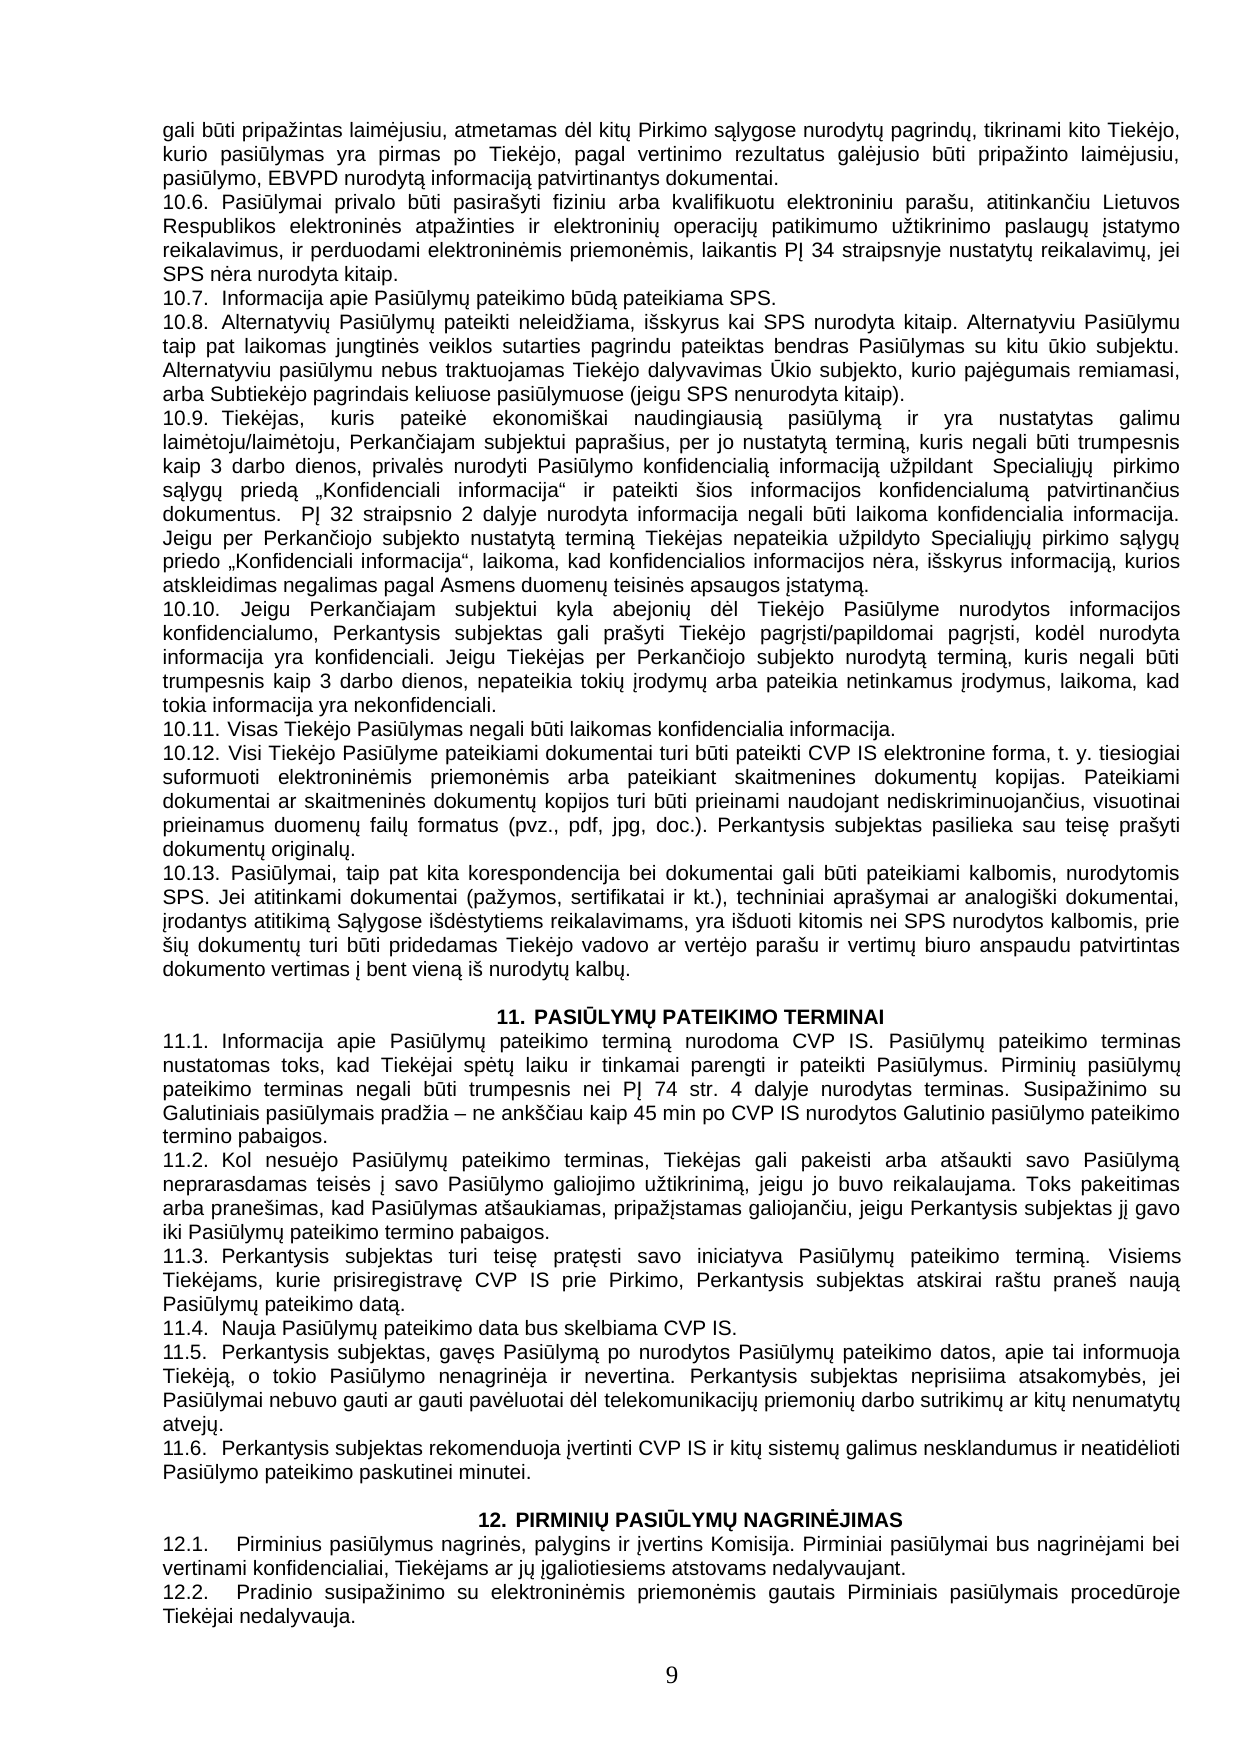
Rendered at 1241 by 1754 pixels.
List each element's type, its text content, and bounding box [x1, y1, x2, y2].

list Visi Tiekėjo Pasiūlyme pateikiami dokumentai turi būti pateikti CVP IS elektronine forma, t. y. tiesiogiai suformuoti elektroninėmis priemonėmis arba pateikiant skaitmenines dokumentų kopijas. Pateikiami dokumentai ar skaitmeninės dokumentų kopijos turi būti prieinami naudojant nediskriminuojančius, visuotinai prieinamus duomenų failų formatus (pvz., pdf, jpg, doc.). Perkantysis subjektas pasilieka sau teisę prašyti dokumentų originalų. [162, 741, 1181, 861]
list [162, 118, 1181, 190]
list Perkantysis subjektas rekomenduoja įvertinti CVP IS ir kitų sistemų galimus nesklandumus ir neatidėlioti Pasiūlymo pateikimo paskutinei minutei. [162, 1436, 1181, 1484]
list Visas Tiekėjo Pasiūlymas negali būti laikomas konfidencialia informacija. [162, 717, 1181, 741]
list Tiekėjas, kuris pateikė ekonomiškai naudingiausią pasiūlymą ir yra nustatytas galimu laimėtoju/laimėtoju, Perkančiajam subjektui paprašius, per jo nustatytą terminą, kuris negali būti trumpesnis kaip 3 darbo dienos, privalės nurodyti Pasiūlymo konfidencialią informaciją užpildant Specialiųjų pirkimo sąlygų priedą „Konfidenciali informacija“ ir pateikti šios informacijos konfidencialumą patvirtinančius dokumentus. PĮ 32 straipsnio 2 dalyje nurodyta informacija negali būti laikoma konfidencialia informacija. Jeigu per Perkančiojo subjekto nustatytą terminą Tiekėjas nepateikia užpildyto Specialiųjų pirkimo sąlygų priedo „Konfidenciali informacija“, laikoma, kad konfidencialios informacijos nėra, išskyrus informaciją, kurios atskleidimas negalimas pagal Asmens duomenų teisinės apsaugos įstatymą. [162, 406, 1181, 597]
list Informacija apie Pasiūlymų pateikimo būdą pateikiama SPS. [162, 286, 1181, 310]
list Informacija apie Pasiūlymų pateikimo terminą nurodoma CVP IS. Pasiūlymų pateikimo terminas nustatomas toks, kad Tiekėjai spėtų laiku ir tinkamai parengti ir pateikti Pasiūlymus. Pirminių pasiūlymų pateikimo terminas negali būti trumpesnis nei PĮ 74 str. 4 dalyje nurodytas terminas. Susipažinimo su Galutiniais pasiūlymais pradžia – ne ankščiau kaip 45 min po CVP IS nurodytos Galutinio pasiūlymo pateikimo termino pabaigos. [162, 1028, 1181, 1148]
list Pirminius pasiūlymus nagrinės, palygins ir įvertins Komisija. Pirminiai pasiūlymai bus nagrinėjami bei vertinami konfidencialiai, Tiekėjams ar jų įgaliotiesiems atstovams nedalyvaujant. [162, 1532, 1181, 1579]
subtitle PASIŪLYMŲ PATEIKIMO TERMINAI [200, 1004, 1181, 1028]
subtitle PIRMINIŲ PASIŪLYMŲ NAGRINĖJIMAS [200, 1508, 1181, 1532]
list Nauja Pasiūlymų pateikimo data bus skelbiama CVP IS. [162, 1316, 1181, 1340]
list Alternatyvių Pasiūlymų pateikti neleidžiama, išskyrus kai SPS nurodyta kitaip. Alternatyviu Pasiūlymu taip pat laikomas jungtinės veiklos sutarties pagrindu pateiktas bendras Pasiūlymas su kitu ūkio subjektu. Alternatyviu pasiūlymu nebus traktuojamas Tiekėjo dalyvavimas Ūkio subjekto, kurio pajėgumais remiamasi, arba Subtiekėjo pagrindais keliuose pasiūlymuose (jeigu SPS nenurodyta kitaip). [162, 310, 1181, 406]
list Perkantysis subjektas turi teisę pratęsti savo iniciatyva Pasiūlymų pateikimo terminą. Visiems Tiekėjams, kurie prisiregistravę CVP IS prie Pirkimo, Perkantysis subjektas atskirai raštu praneš naują Pasiūlymų pateikimo datą. [162, 1244, 1181, 1316]
list Perkantysis subjektas, gavęs Pasiūlymą po nurodytos Pasiūlymų pateikimo datos, apie tai informuoja Tiekėją, o tokio Pasiūlymo nenagrinėja ir nevertina. Perkantysis subjektas neprisiima atsakomybės, jei Pasiūlymai nebuvo gauti ar gauti pavėluotai dėl telekomunikacijų priemonių darbo sutrikimų ar kitų nenumatytų atvejų. [162, 1340, 1181, 1436]
list Pasiūlymai privalo būti pasirašyti fiziniu arba kvalifikuotu elektroniniu parašu, atitinkančiu Lietuvos Respublikos elektroninės atpažinties ir elektroninių operacijų patikimumo užtikrinimo paslaugų įstatymo reikalavimus, ir perduodami elektroninėmis priemonėmis, laikantis PĮ 34 straipsnyje nustatytų reikalavimų, jei SPS nėra nurodyta kitaip. [162, 190, 1181, 286]
list Pasiūlymai, taip pat kita korespondencija bei dokumentai gali būti pateikiami kalbomis, nurodytomis SPS. Jei atitinkami dokumentai (pažymos, sertifikatai ir kt.), techniniai aprašymai ar analogiški dokumentai, įrodantys atitikimą Sąlygose išdėstytiems reikalavimams, yra išduoti kitomis nei SPS nurodytos kalbomis, prie šių dokumentų turi būti pridedamas Tiekėjo vadovo ar vertėjo parašu ir vertimų biuro anspaudu patvirtintas dokumento vertimas į bent vieną iš nurodytų kalbų. [162, 861, 1181, 981]
list Pradinio susipažinimo su elektroninėmis priemonėmis gautais Pirminiais pasiūlymais procedūroje Tiekėjai nedalyvauja. [162, 1579, 1181, 1627]
list Jeigu Perkančiajam subjektui kyla abejonių dėl Tiekėjo Pasiūlyme nurodytos informacijos konfidencialumo, Perkantysis subjektas gali prašyti Tiekėjo pagrįsti/papildomai pagrįsti, kodėl nurodyta informacija yra konfidenciali. Jeigu Tiekėjas per Perkančiojo subjekto nurodytą terminą, kuris negali būti trumpesnis kaip 3 darbo dienos, nepateikia tokių įrodymų arba pateikia netinkamus įrodymus, laikoma, kad tokia informacija yra nekonfidenciali. [162, 597, 1181, 717]
list Kol nesuėjo Pasiūlymų pateikimo terminas, Tiekėjas gali pakeisti arba atšaukti savo Pasiūlymą neprarasdamas teisės į savo Pasiūlymo galiojimo užtikrinimą, jeigu jo buvo reikalaujama. Toks pakeitimas arba pranešimas, kad Pasiūlymas atšaukiamas, pripažįstamas galiojančiu, jeigu Perkantysis subjektas jį gavo iki Pasiūlymų pateikimo termino pabaigos. [162, 1148, 1181, 1244]
